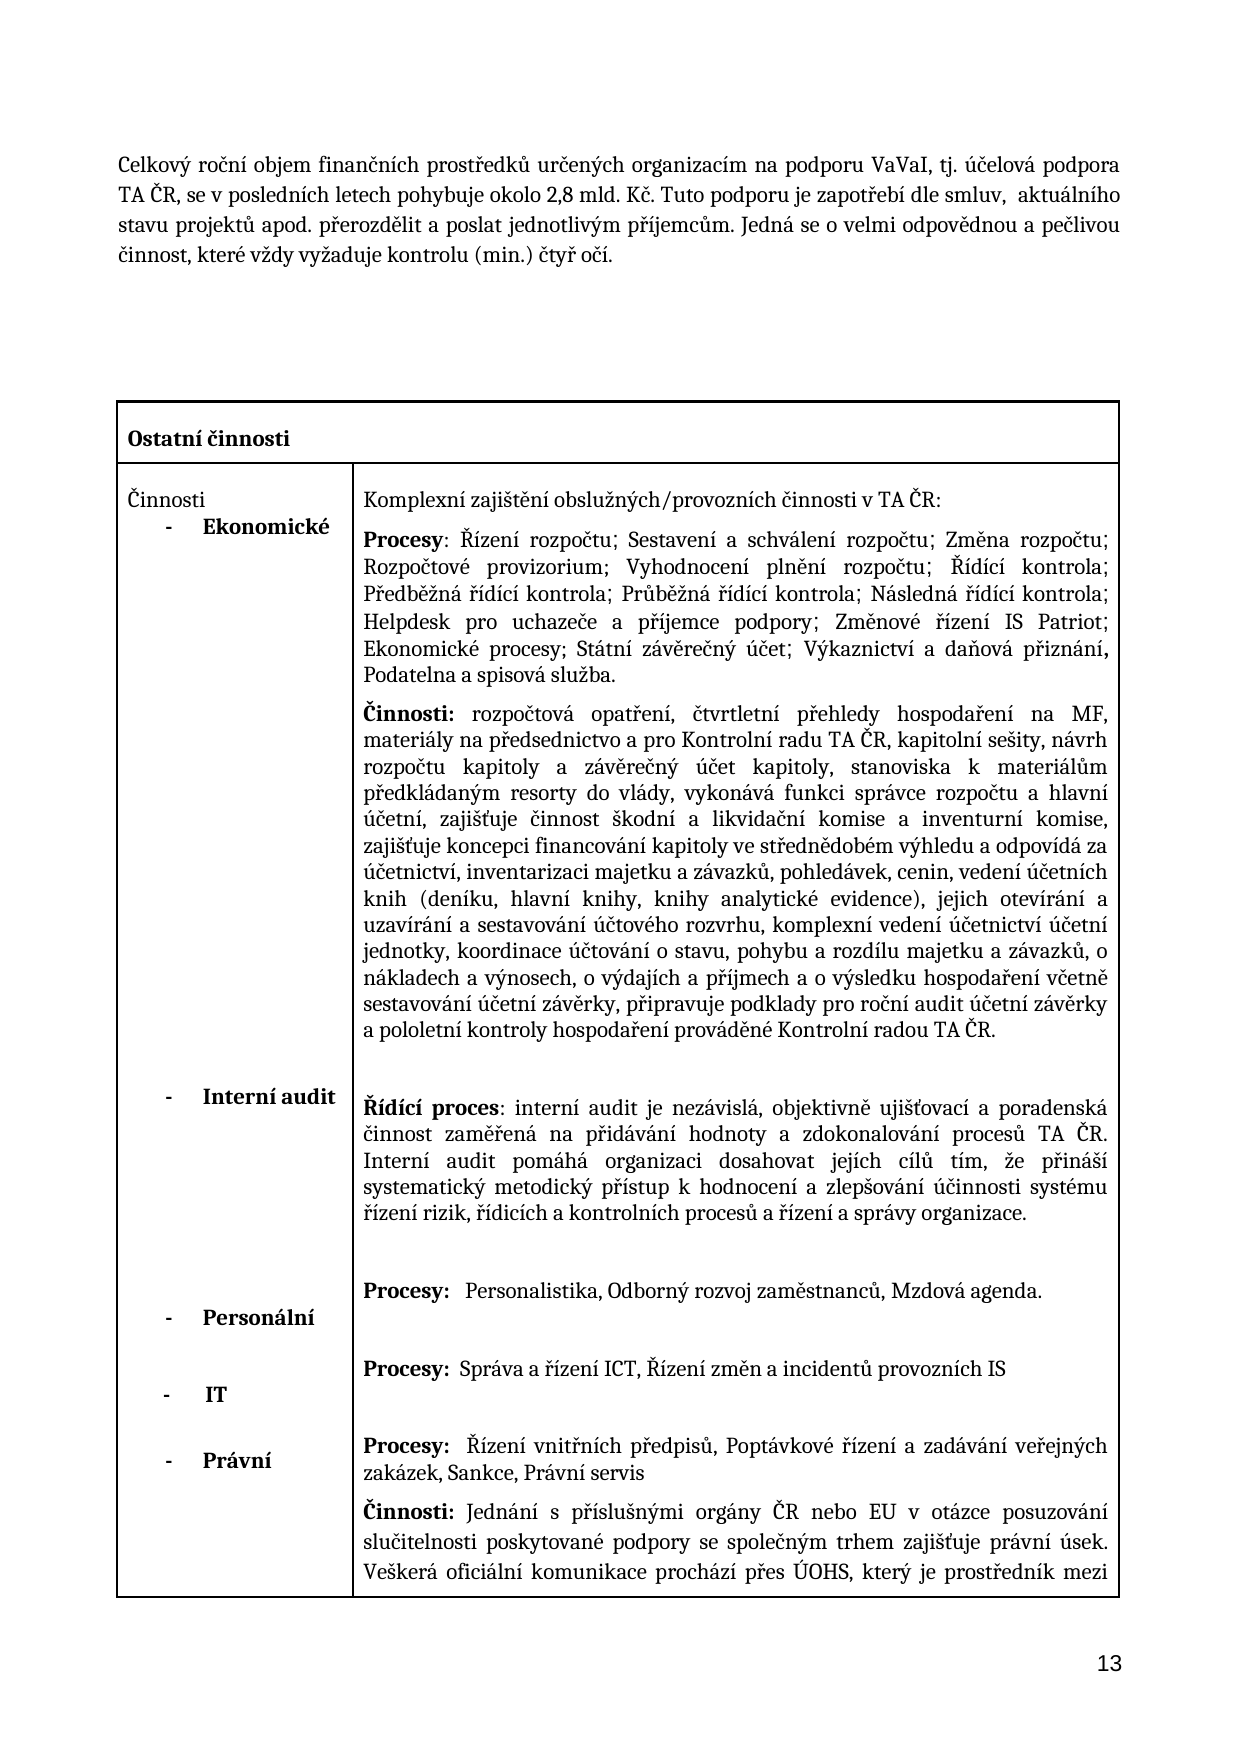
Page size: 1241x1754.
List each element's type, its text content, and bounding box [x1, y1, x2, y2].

table_header Ostatní činnosti [118, 403, 1118, 462]
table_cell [354, 464, 1118, 1596]
text Celkový roční objem finančních prostředků určených organizacím na podporu VaVaI, tj. účelová podpora TA ČR, se v posledních letech pohybuje okolo 2,8 mld. Kč. Tuto podporu je zapotřebí dle smluv, aktuálního stavu projektů apod. přerozdělit a poslat jednotlivým příjemcům. Jedná se o velmi odpovědnou a pečlivou činnost, které vždy vyžaduje kontrolu (min.) čtyř očí. [118, 151, 1122, 268]
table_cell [118, 464, 352, 1596]
